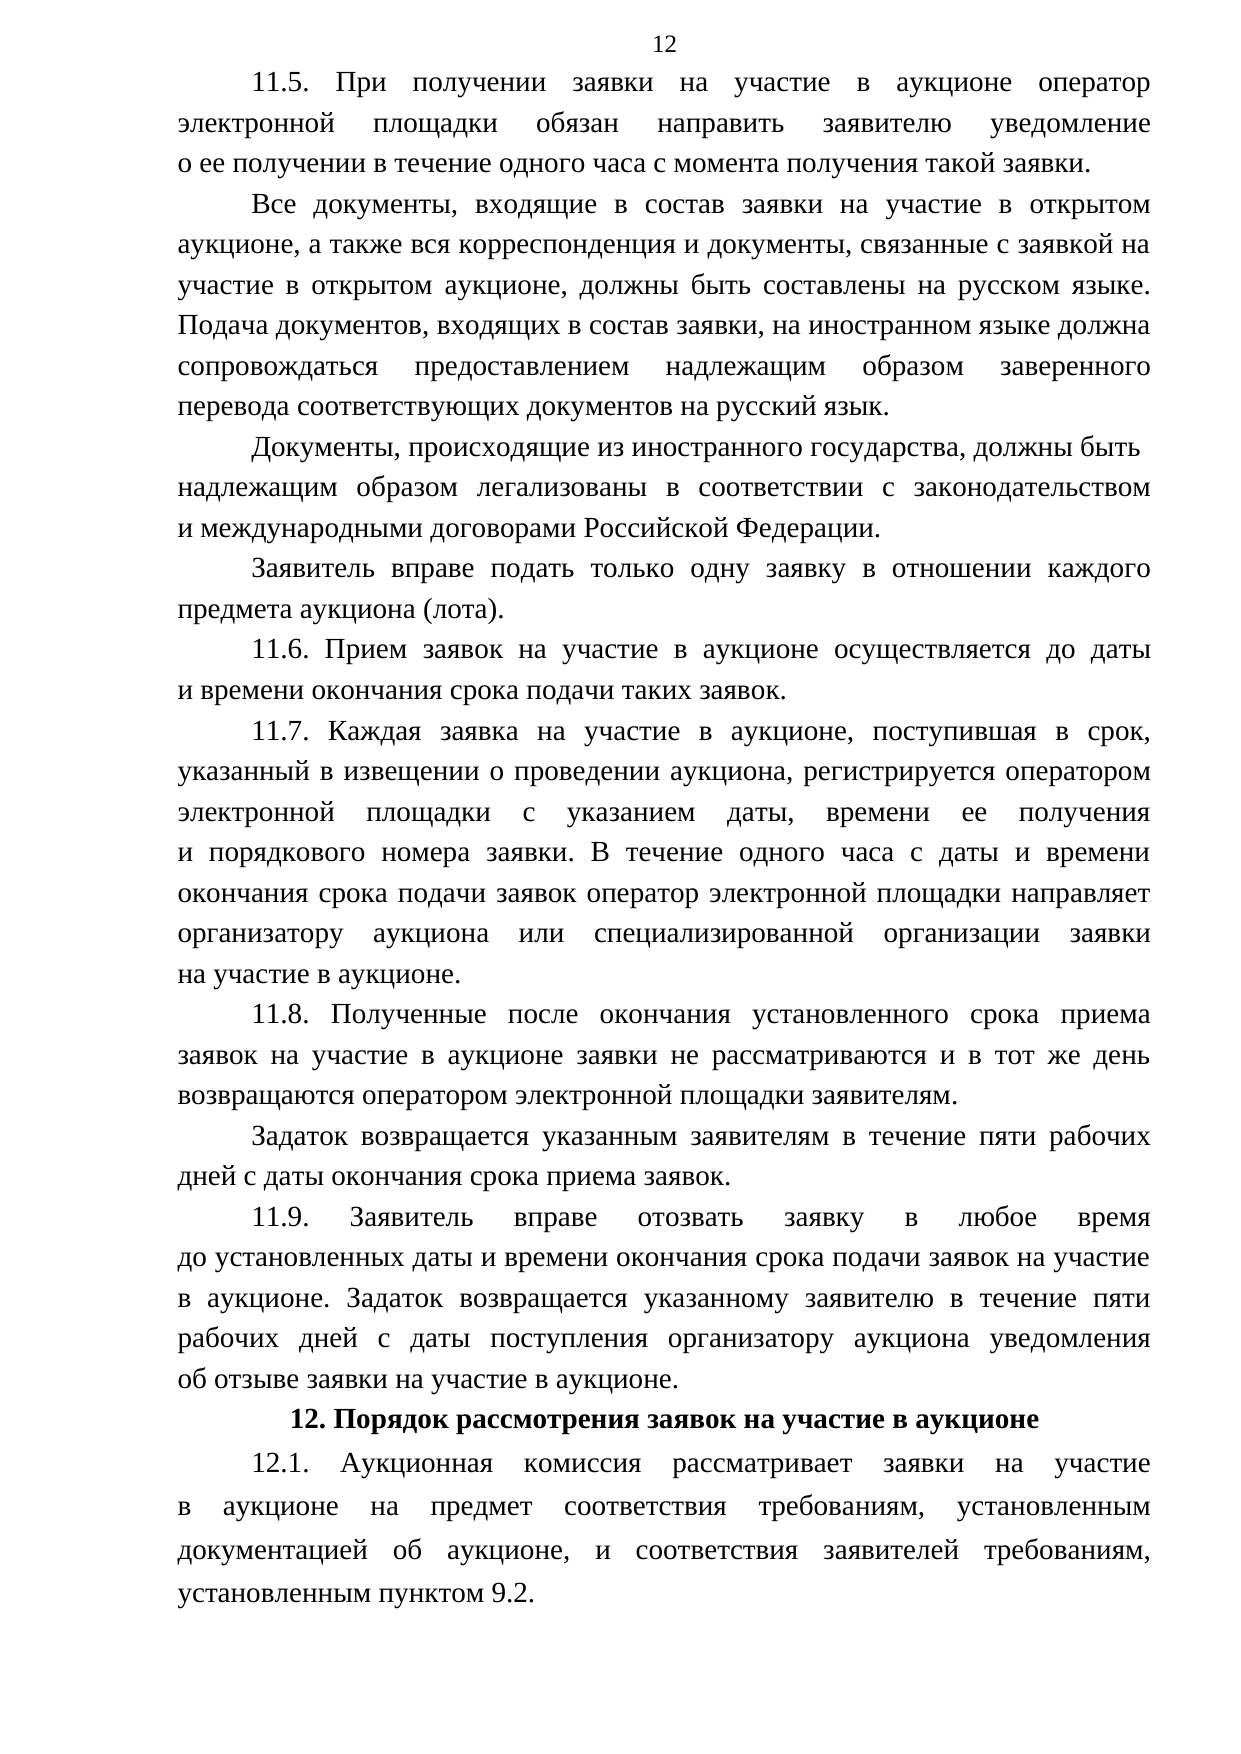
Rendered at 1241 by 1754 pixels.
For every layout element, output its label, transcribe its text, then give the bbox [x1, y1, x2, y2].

text 12. Порядок рассмотрения заявок на участие в аукционе [177, 1401, 1152, 1435]
text Все документы, входящие в состав заявки на участие в открытом аукционе, а также вся корреспонденция и документы, связанные с заявкой на участие в открытом аукционе, должны быть составлены на русском языке. Подача документов, входящих в состав заявки, на иностранном языке должна сопровождаться предоставлением надлежащим образом заверенного перевода соответствующих документов на русский язык. [177, 186, 1152, 422]
text Документы, происходящие из иностранного государства, должны быть [177, 429, 1152, 462]
text 12.1. Аукционная комиссия рассматривает заявки на участие в аукционе на предмет соответствия требованиям, установленным документацией об аукционе, и соответствия заявителей требованиям, установленным пунктом 9.2. [177, 1445, 1152, 1609]
text 11.5. При получении заявки на участие в аукционе оператор электронной площадки обязан направить заявителю уведомление о ее получении в течение одного часа с момента получения такой заявки. [177, 64, 1152, 179]
text 11.7. Каждая заявка на участие в аукционе, поступившая в срок, указанный в извещении о проведении аукциона, регистрируется оператором электронной площадки с указанием даты, времени ее получения и порядкового номера заявки. В течение одного часа с даты и времени окончания срока подачи заявок оператор электронной площадки направляет организатору аукциона или специализированной организации заявки на участие в аукционе. [177, 713, 1152, 989]
text Задаток возвращается указанным заявителям в течение пяти рабочих дней с даты окончания срока приема заявок. [177, 1118, 1152, 1192]
text Заявитель вправе подать только одну заявку в отношении каждого предмета аукциона (лота). [177, 551, 1152, 624]
text 11.9. Заявитель вправе отозвать заявку в любое время до установленных даты и времени окончания срока подачи заявок на участие в аукционе. Задаток возвращается указанному заявителю в течение пяти рабочих дней с даты поступления организатору аукциона уведомления об отзыве заявки на участие в аукционе. [177, 1199, 1152, 1394]
text 11.8. Полученные после окончания установленного срока приема заявок на участие в аукционе заявки не рассматриваются и в тот же день возвращаются оператором электронной площадки заявителям. [177, 996, 1152, 1111]
text надлежащим образом легализованы в соответствии с законодательством и международными договорами Российской Федерации. [177, 469, 1152, 543]
text 12 [177, 29, 1152, 58]
text 11.6. Прием заявок на участие в аукционе осуществляется до даты и времени окончания срока подачи таких заявок. [177, 632, 1152, 706]
